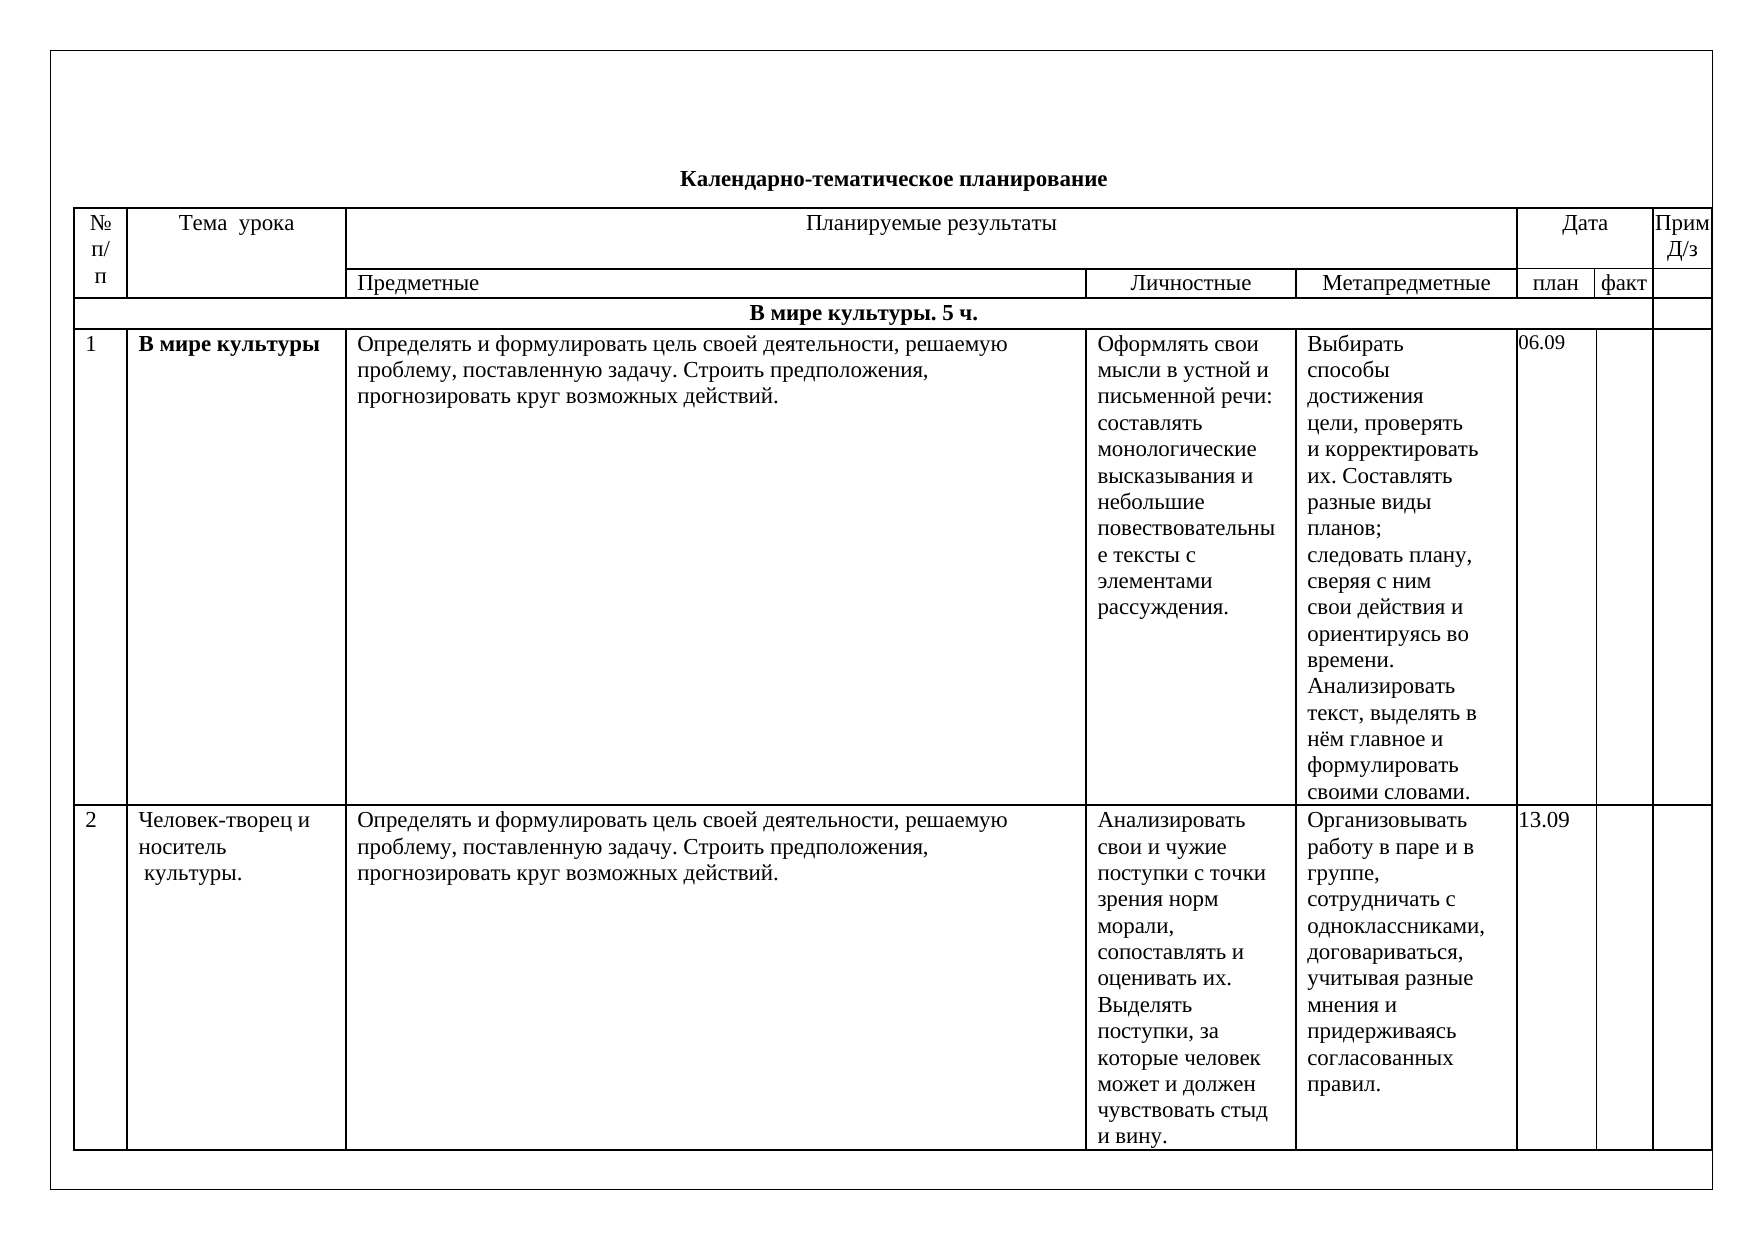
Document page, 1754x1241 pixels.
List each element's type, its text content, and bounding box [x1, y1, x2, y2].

table_cell [1654, 806, 1711, 1149]
table_cell 2 [75, 806, 126, 1149]
table_cell Выбирать способы достижения цели, проверять и корректировать их. Составлять разные виды планов; следовать плану, сверяя с ним свои действия и ориентируясь во времени. Анализировать текст, выделять в нём главное и формулировать своими словами. [1297, 330, 1516, 804]
table_header Тема урока [128, 209, 345, 297]
table_cell Оформлять свои мысли в устной и письменной речи: составлять монологические высказывания и небольшие повествовательные тексты с элементами рассуждения. [1087, 330, 1295, 804]
table_cell [1597, 806, 1652, 1149]
table_cell [1654, 299, 1711, 328]
table_cell Метапредметные [1297, 270, 1516, 297]
table_cell Организовывать работу в паре и в группе, сотрудничать с одноклассниками, договариваться, учитывая разные мнения и придерживаясь согласованных правил. [1297, 806, 1516, 1149]
table_cell В мире культуры [128, 330, 345, 804]
table_cell [1597, 330, 1652, 804]
table_cell 13.09 [1518, 806, 1596, 1149]
table_cell [1654, 269, 1711, 297]
table_cell 06.09 [1518, 330, 1596, 804]
table_cell [1654, 330, 1711, 804]
table_cell Личностные [1087, 270, 1295, 297]
table_cell Предметные [347, 270, 1085, 297]
table_cell 1 [75, 330, 126, 804]
table_header Планируемые результаты [347, 209, 1516, 267]
table_header Дата [1518, 209, 1652, 267]
text Календарно-тематическое планирование [75, 163, 1712, 191]
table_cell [347, 806, 1085, 1149]
table_header № п/п [75, 209, 126, 297]
table_cell В мире культуры. 5 ч. [75, 299, 1652, 328]
table_cell Человек-творец и носитель культуры. [128, 806, 345, 1149]
table_cell факт [1595, 269, 1652, 297]
table_cell Анализировать свои и чужие поступки с точки зрения норм морали, сопоставлять и оценивать их. Выделять поступки, за которые человек может и должен чувствовать стыд и вину. [1087, 806, 1295, 1149]
table_cell план [1518, 269, 1594, 297]
table_header Прим Д/з [1654, 209, 1711, 267]
